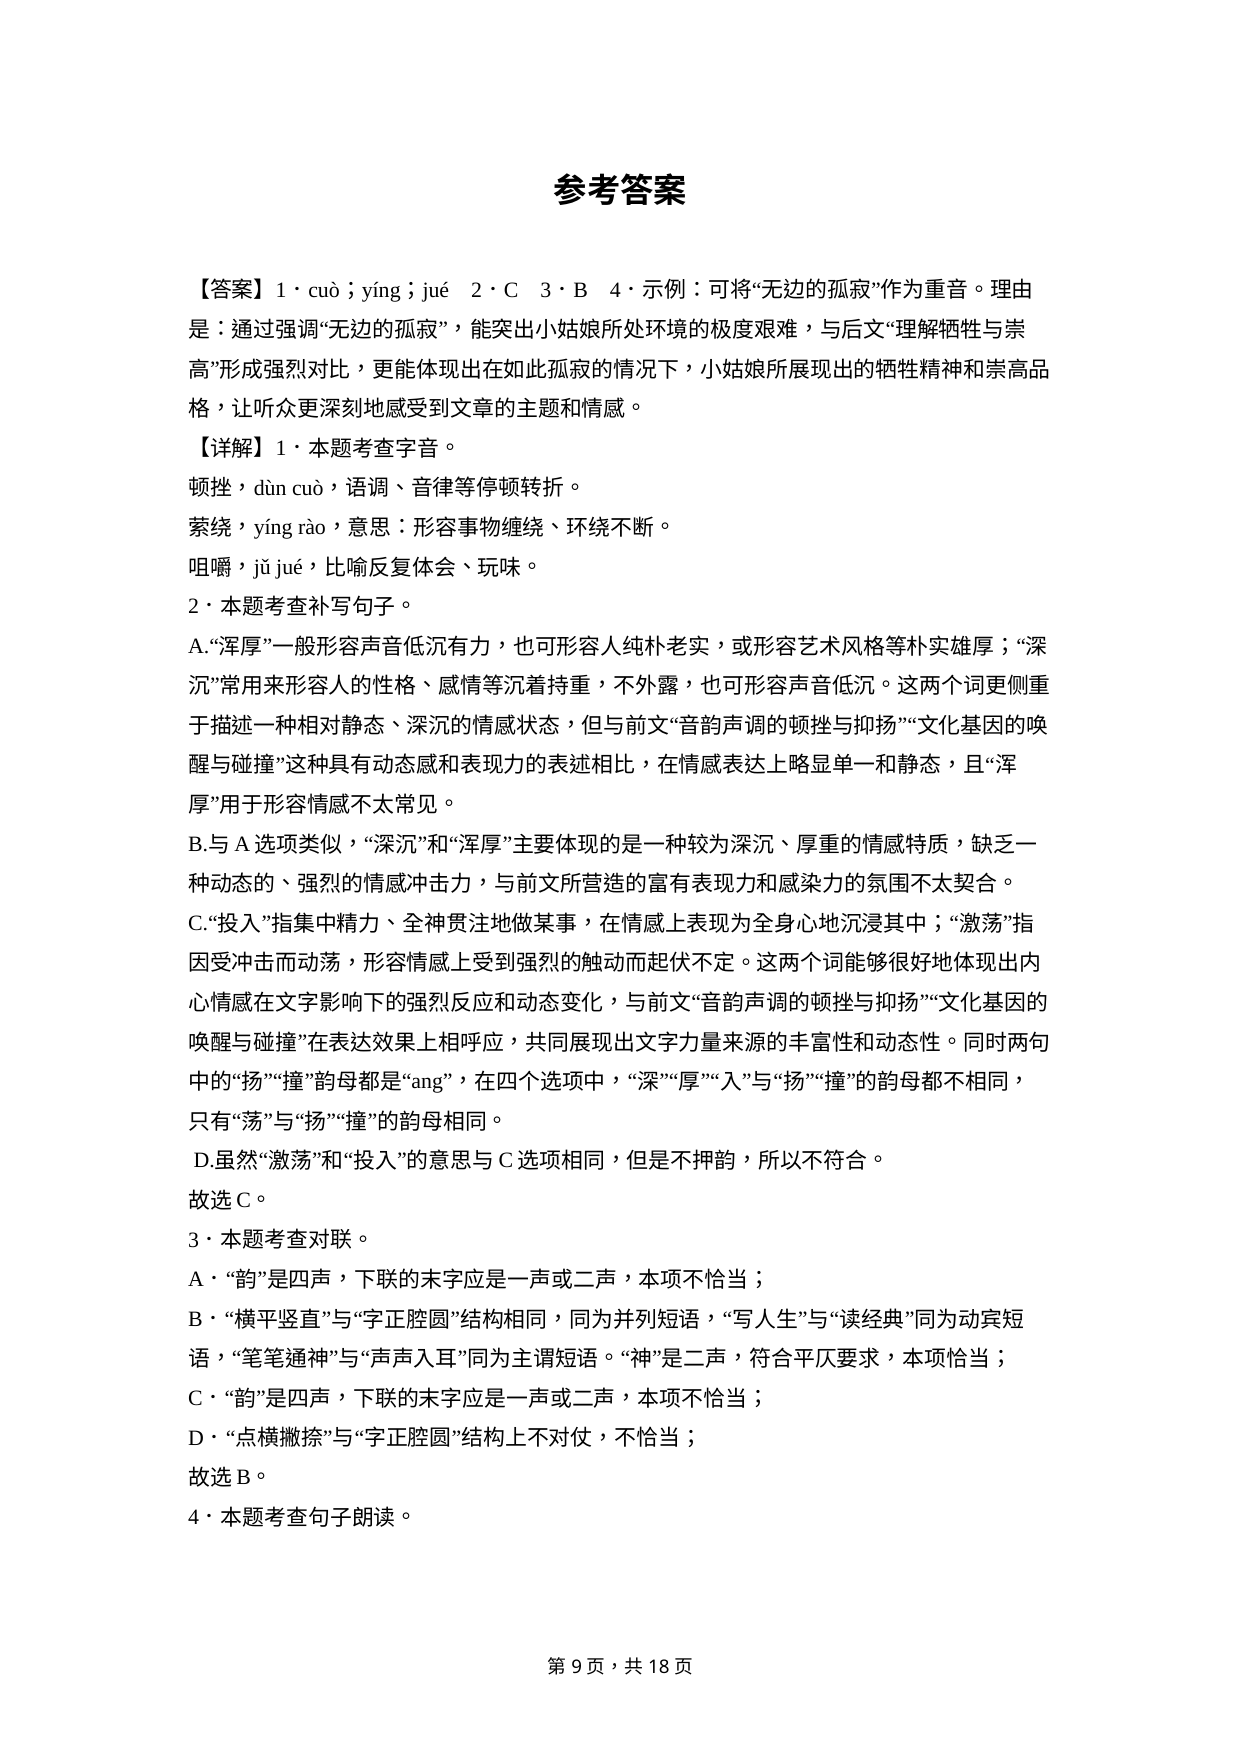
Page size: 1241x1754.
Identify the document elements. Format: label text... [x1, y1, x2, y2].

text 4．本题考查句子朗读。 [188, 1501, 1052, 1531]
text 顿挫，dùn cuò，语调、音律等停顿转折。 [188, 472, 1052, 502]
subtitle 参考答案 [188, 166, 1052, 212]
text C.“投入”指集中精力、全神贯注地做某事，在情感上表现为全身心地沉浸其中；“激荡”指因受冲击而动荡，形容情感上受到强烈的触动而起伏不定。这两个词能够很好地体现出内心情感在文字影响下的强烈反应和动态变化，与前文“音韵声调的顿挫与抑扬”“文化基因的唤醒与碰撞”在表达效果上相呼应，共同展现出文字力量来源的丰富性和动态性。同时两句中的“扬”“撞”韵母都是“ang”，在四个选项中，“深”“厚”“入”与“扬”“撞”的韵母都不相同，只有“荡”与“扬”“撞”的韵母相同。 [188, 908, 1052, 1135]
text B．“横平竖直”与“字正腔圆”结构相同，同为并列短语，“写人生”与“读经典”同为动宾短语，“笔笔通神”与“声声入耳”同为主谓短语。“神”是二声，符合平仄要求，本项恰当； [188, 1303, 1052, 1373]
text 萦绕，yíng rào，意思：形容事物缠绕、环绕不断。 [188, 512, 1052, 542]
text C．“韵”是四声，下联的末字应是一声或二声，本项不恰当； [188, 1383, 1052, 1412]
text D．“点横撇捺”与“字正腔圆”结构上不对仗，不恰当； [188, 1422, 1052, 1452]
text D.虽然“激荡”和“投入”的意思与C选项相同，但是不押韵，所以不符合。 [188, 1145, 1052, 1175]
text 【答案】1．cuò；yíng；jué 2．C 3．B 4．示例：可将“无边的孤寂”作为重音。理由是：通过强调“无边的孤寂”，能突出小姑娘所处环境的极度艰难，与后文“理解牺牲与崇高”形成强烈对比，更能体现出在如此孤寂的情况下，小姑娘所展现出的牺牲精神和崇高品格，让听众更深刻地感受到文章的主题和情感。 [188, 274, 1052, 423]
text 咀嚼，jǔ jué，比喻反复体会、玩味。 [188, 551, 1052, 581]
text B.与A选项类似，“深沉”和“浑厚”主要体现的是一种较为深沉、厚重的情感特质，缺乏一种动态的、强烈的情感冲击力，与前文所营造的富有表现力和感染力的氛围不太契合。 [188, 828, 1052, 898]
text 故选B。 [188, 1462, 1052, 1492]
text A.“浑厚”一般形容声音低沉有力，也可形容人纯朴老实，或形容艺术风格等朴实雄厚；“深沉”常用来形容人的性格、感情等沉着持重，不外露，也可形容声音低沉。这两个词更侧重于描述一种相对静态、深沉的情感状态，但与前文“音韵声调的顿挫与抑扬”“文化基因的唤醒与碰撞”这种具有动态感和表现力的表述相比，在情感表达上略显单一和静态，且“浑厚”用于形容情感不太常见。 [188, 631, 1052, 819]
text 【详解】1．本题考查字音。 [188, 433, 1052, 462]
text 3．本题考查对联。 [188, 1224, 1052, 1254]
text 故选C。 [188, 1185, 1052, 1214]
text A．“韵”是四声，下联的末字应是一声或二声，本项不恰当； [188, 1264, 1052, 1294]
text 2．本题考查补写句子。 [188, 591, 1052, 621]
